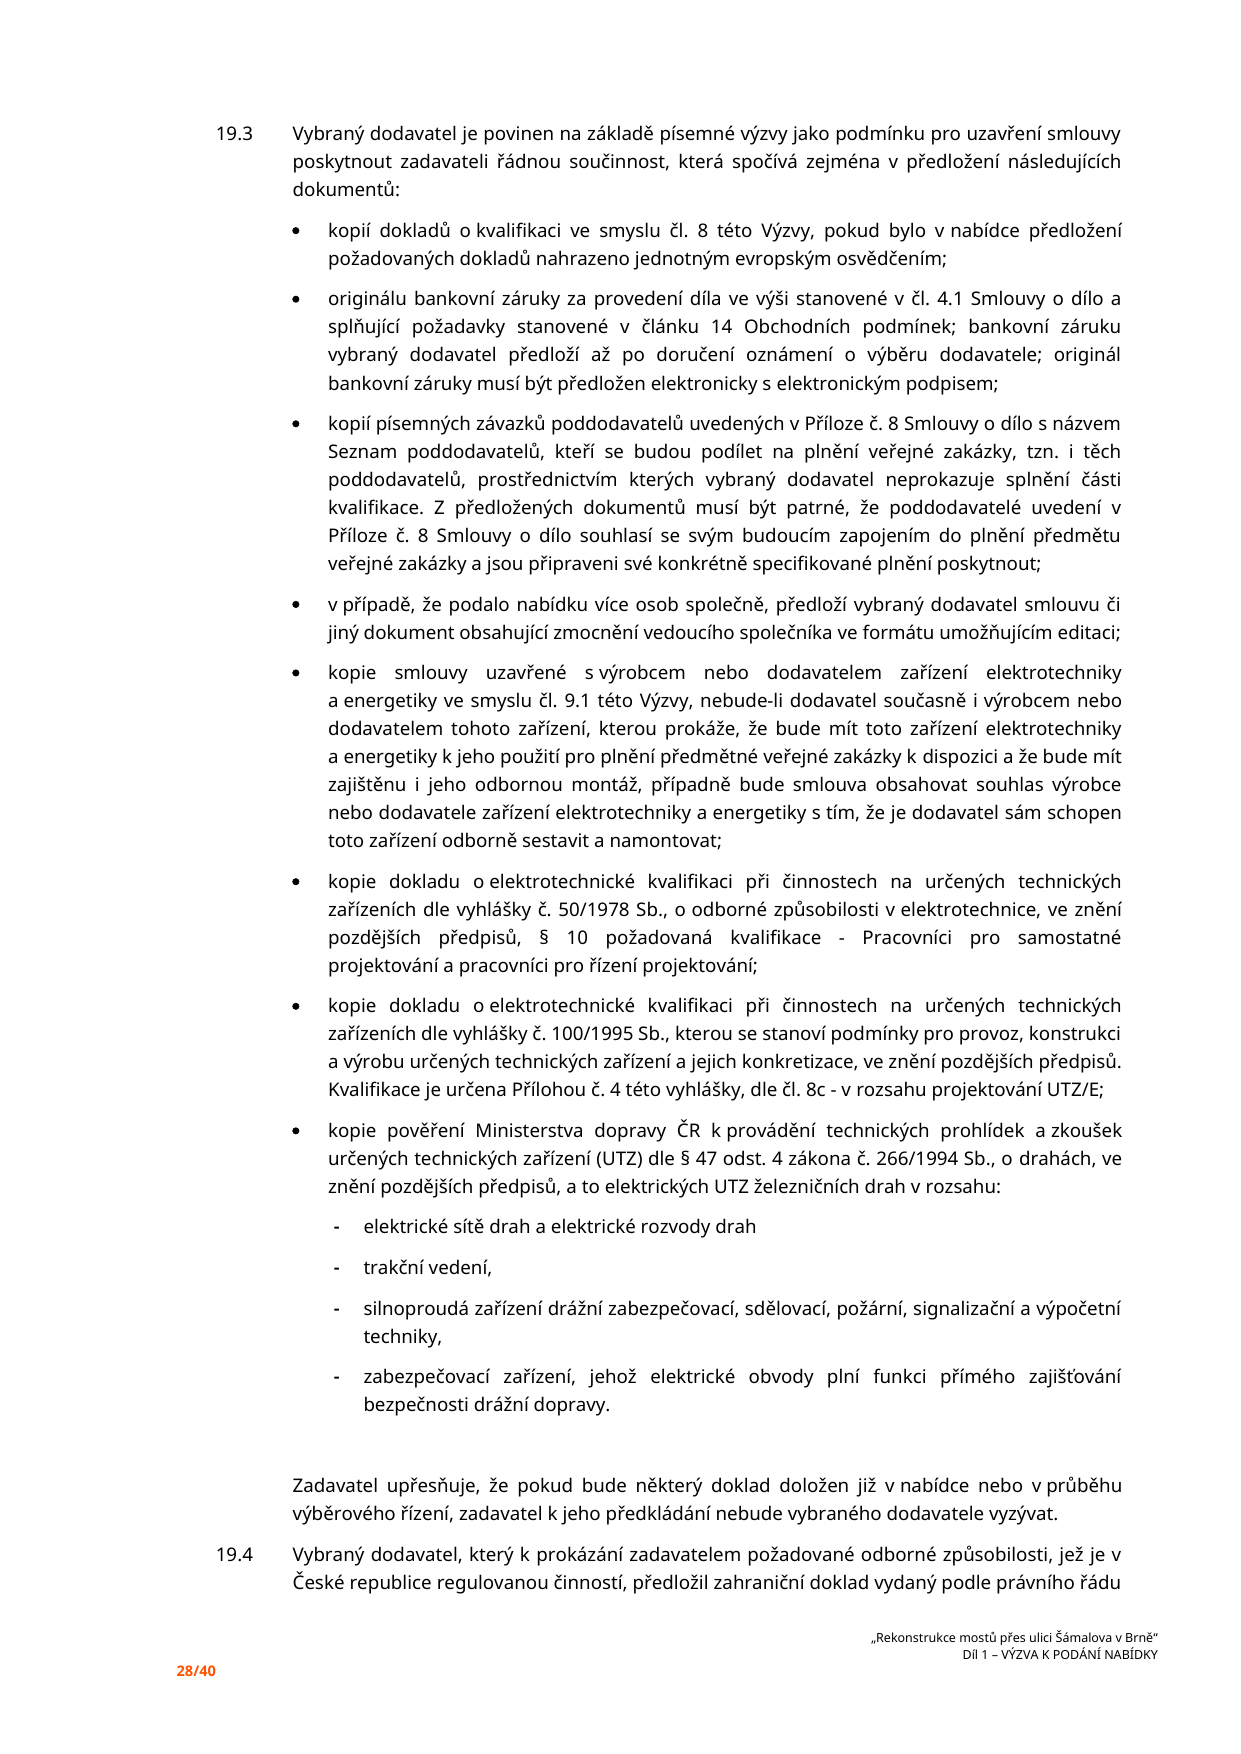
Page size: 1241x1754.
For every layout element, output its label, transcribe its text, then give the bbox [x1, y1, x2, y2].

text Vybraný dodavatel je povinen na základě písemné výzvy jako podmínku pro uzavření smlouvy poskytnout zadavateli řádnou součinnost, která spočívá zejména v předložení následujících dokumentů: [216, 121, 1122, 202]
text originálu bankovní záruky za provedení díla ve výši stanovené v čl. 4.1 Smlouvy o dílo a splňující požadavky stanovené v článku 14 Obchodních podmínek; bankovní záruku vybraný dodavatel předloží až po doručení oznámení o výběru dodavatele; originál bankovní záruky musí být předložen elektronicky s elektronickým podpisem; [292, 286, 1122, 395]
text kopií dokladů o kvalifikaci ve smyslu čl. 8 této Výzvy, pokud bylo v nabídce předložení požadovaných dokladů nahrazeno jednotným evropským osvědčením; [292, 217, 1122, 271]
text kopie dokladu o elektrotechnické kvalifikaci při činnostech na určených technických zařízeních dle vyhlášky č. 100/1995 Sb., kterou se stanoví podmínky pro provoz, konstrukci a výrobu určených technických zařízení a jejich konkretizace, ve znění pozdějších předpisů. Kvalifikace je určena Přílohou č. 4 této vyhlášky, dle čl. 8c - v rozsahu projektování UTZ/E; [292, 993, 1122, 1102]
text kopie pověření Ministerstva dopravy ČR k provádění technických prohlídek a zkoušek určených technických zařízení (UTZ) dle § 47 odst. 4 zákona č. 266/1994 Sb., o drahách, ve znění pozdějších předpisů, a to elektrických UTZ železničních drah v rozsahu: [292, 1117, 1122, 1199]
text kopií písemných závazků poddodavatelů uvedených v Příloze č. 8 Smlouvy o dílo s názvem Seznam poddodavatelů, kteří se budou podílet na plnění veřejné zakázky, tzn. i těch poddodavatelů, prostřednictvím kterých vybraný dodavatel neprokazuje splnění části kvalifikace. Z předložených dokumentů musí být patrné, že poddodavatelé uvedení v Příloze č. 8 Smlouvy o dílo souhlasí se svým budoucím zapojením do plnění předmětu veřejné zakázky a jsou připraveni své konkrétně specifikované plnění poskytnout; [292, 410, 1122, 576]
text v případě, že podalo nabídku více osob společně, předloží vybraný dodavatel smlouvu či jiný dokument obsahující zmocnění vedoucího společníka ve formátu umožňujícím editaci; [292, 591, 1122, 644]
text kopie smlouvy uzavřené s výrobcem nebo dodavatelem zařízení elektrotechniky a energetiky ve smyslu čl. 9.1 této Výzvy, nebude-li dodavatel současně i výrobcem nebo dodavatelem tohoto zařízení, kterou prokáže, že bude mít toto zařízení elektrotechniky a energetiky k jeho použití pro plnění předmětné veřejné zakázky k dispozici a že bude mít zajištěnu i jeho odbornou montáž, případně bude smlouva obsahovat souhlas výrobce nebo dodavatele zařízení elektrotechniky a energetiky s tím, že je dodavatel sám schopen toto zařízení odborně sestavit a namontovat; [292, 659, 1122, 853]
list elektrické sítě drah a elektrické rozvody drah [334, 1214, 1122, 1239]
list zabezpečovací zařízení, jehož elektrické obvody plní funkci přímého zajišťování bezpečnosti drážní dopravy. [334, 1363, 1122, 1417]
text kopie dokladu o elektrotechnické kvalifikaci při činnostech na určených technických zařízeních dle vyhlášky č. 50/1978 Sb., o odborné způsobilosti v elektrotechnice, ve znění pozdějších předpisů, § 10 požadovaná kvalifikace - Pracovníci pro samostatné projektování a pracovníci pro řízení projektování; [292, 868, 1122, 978]
text Zadavatel upřesňuje, že pokud bude některý doklad doložen již v nabídce nebo v průběhu výběrového řízení, zadavatel k jeho předkládání nebude vybraného dodavatele vyzývat. [292, 1472, 1122, 1526]
list silnoproudá zařízení drážní zabezpečovací, sdělovací, požární, signalizační a výpočetní techniky, [334, 1295, 1122, 1348]
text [216, 1541, 1122, 1594]
list trakční vedení, [334, 1254, 1122, 1280]
